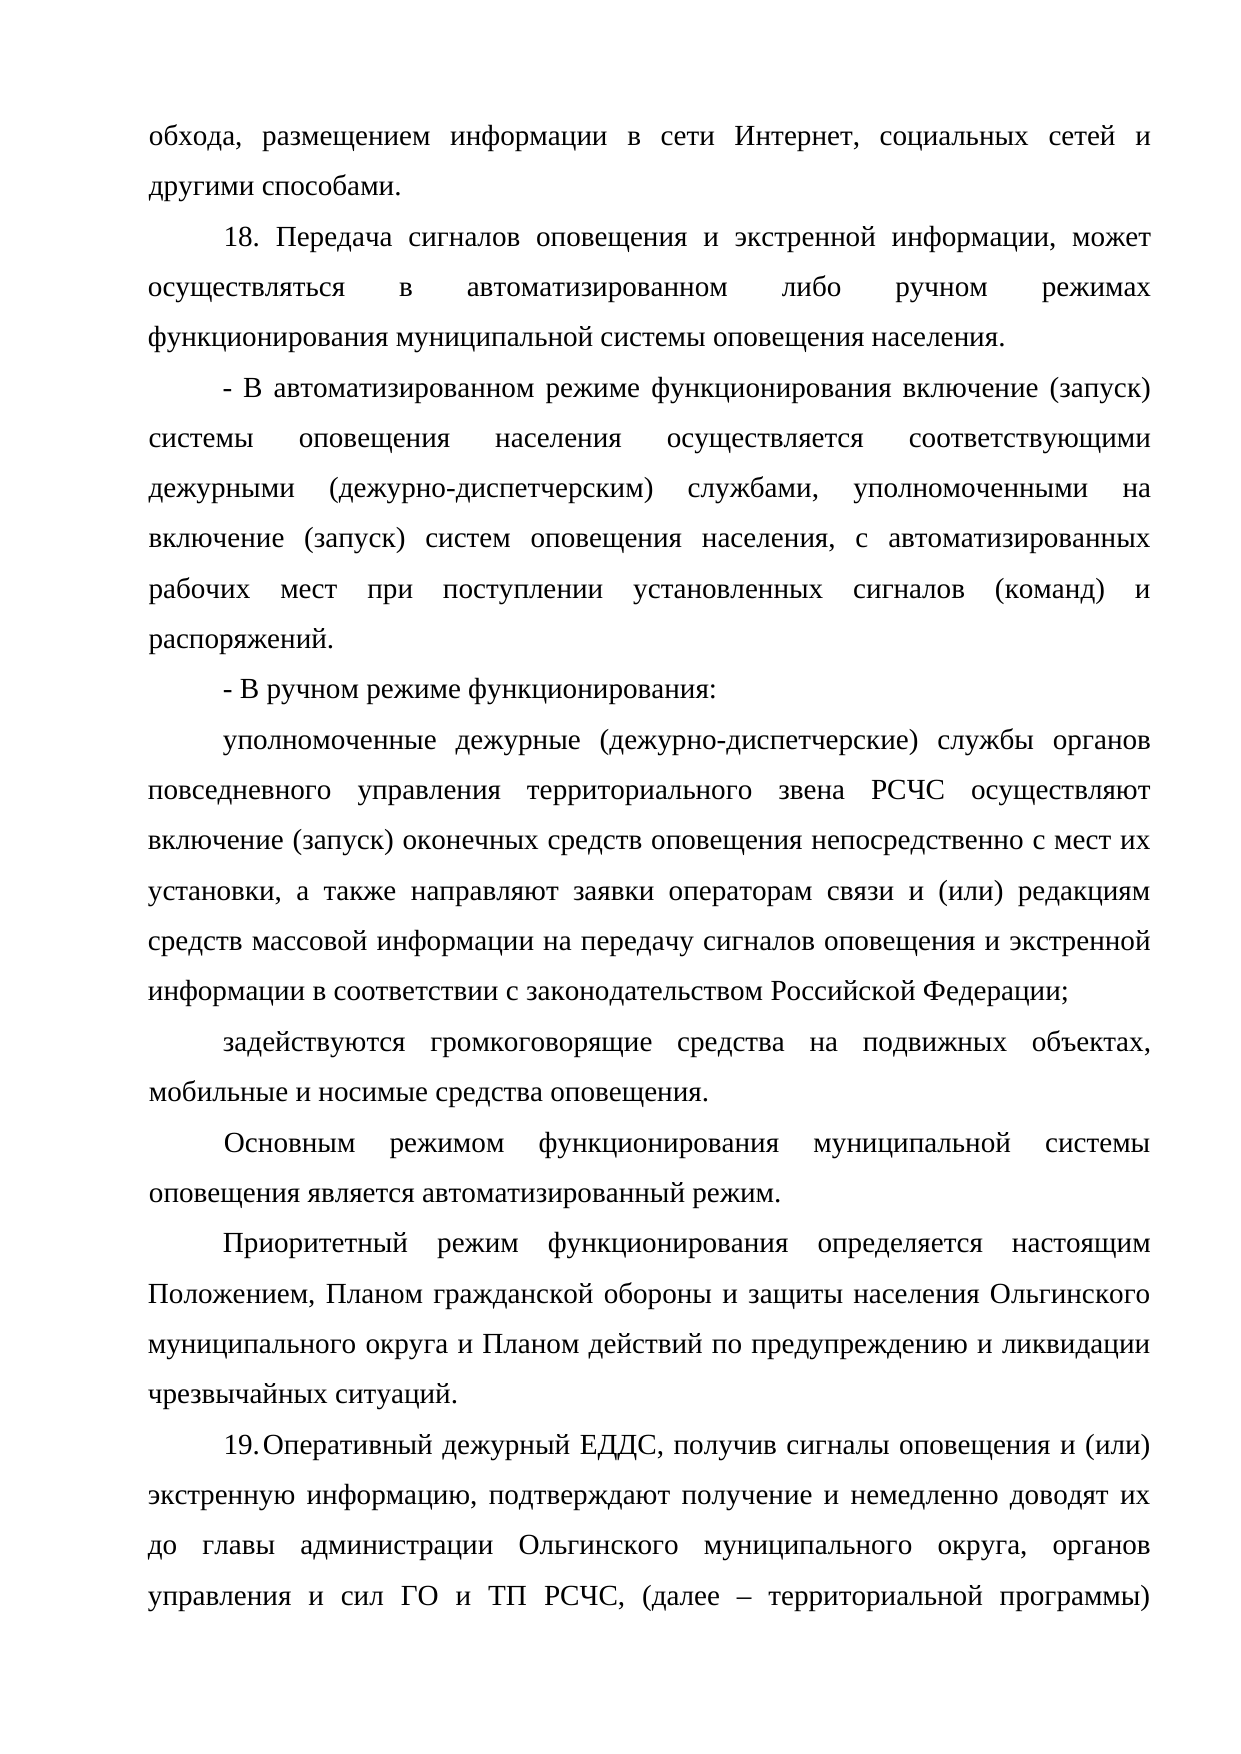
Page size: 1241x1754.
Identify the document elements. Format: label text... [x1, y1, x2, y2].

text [149, 118, 1152, 202]
text - В автоматизированном режиме функционирования включение (запуск) системы оповещения населения осуществляется соответствующими дежурными (дежурно-диспетчерским) службами, уполномоченными на включение (запуск) систем оповещения населения, с автоматизированных рабочих мест при поступлении установленных сигналов (команд) и распоряжений. [148, 370, 1152, 655]
text Основным режимом функционирования муниципальной системы оповещения является автоматизированный режим. [149, 1125, 1151, 1209]
text 18. Передача сигналов оповещения и экстренной информации, может осуществляться в автоматизированном либо ручном режимах функционирования муниципальной системы оповещения населения. [148, 219, 1152, 353]
text Приоритетный режим функционирования определяется настоящим Положением, Планом гражданской обороны и защиты населения Ольгинского муниципального округа и Планом действий по предупреждению и ликвидации чрезвычайных ситуаций. [148, 1226, 1151, 1410]
text уполномоченные дежурные (дежурно-диспетчерские) службы органов повседневного управления территориального звена РСЧС осуществляют включение (запуск) оконечных средств оповещения непосредственно с мест их установки, а также направляют заявки операторам связи и (или) редакциям средств массовой информации на передачу сигналов оповещения и экстренной информации в соответствии с законодательством Российской Федерации; [148, 722, 1152, 1007]
text задействуются громкоговорящие средства на подвижных объектах, мобильные и носимые средства оповещения. [149, 1024, 1152, 1108]
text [148, 1427, 1152, 1611]
text - В ручном режиме функционирования: [223, 672, 1152, 705]
